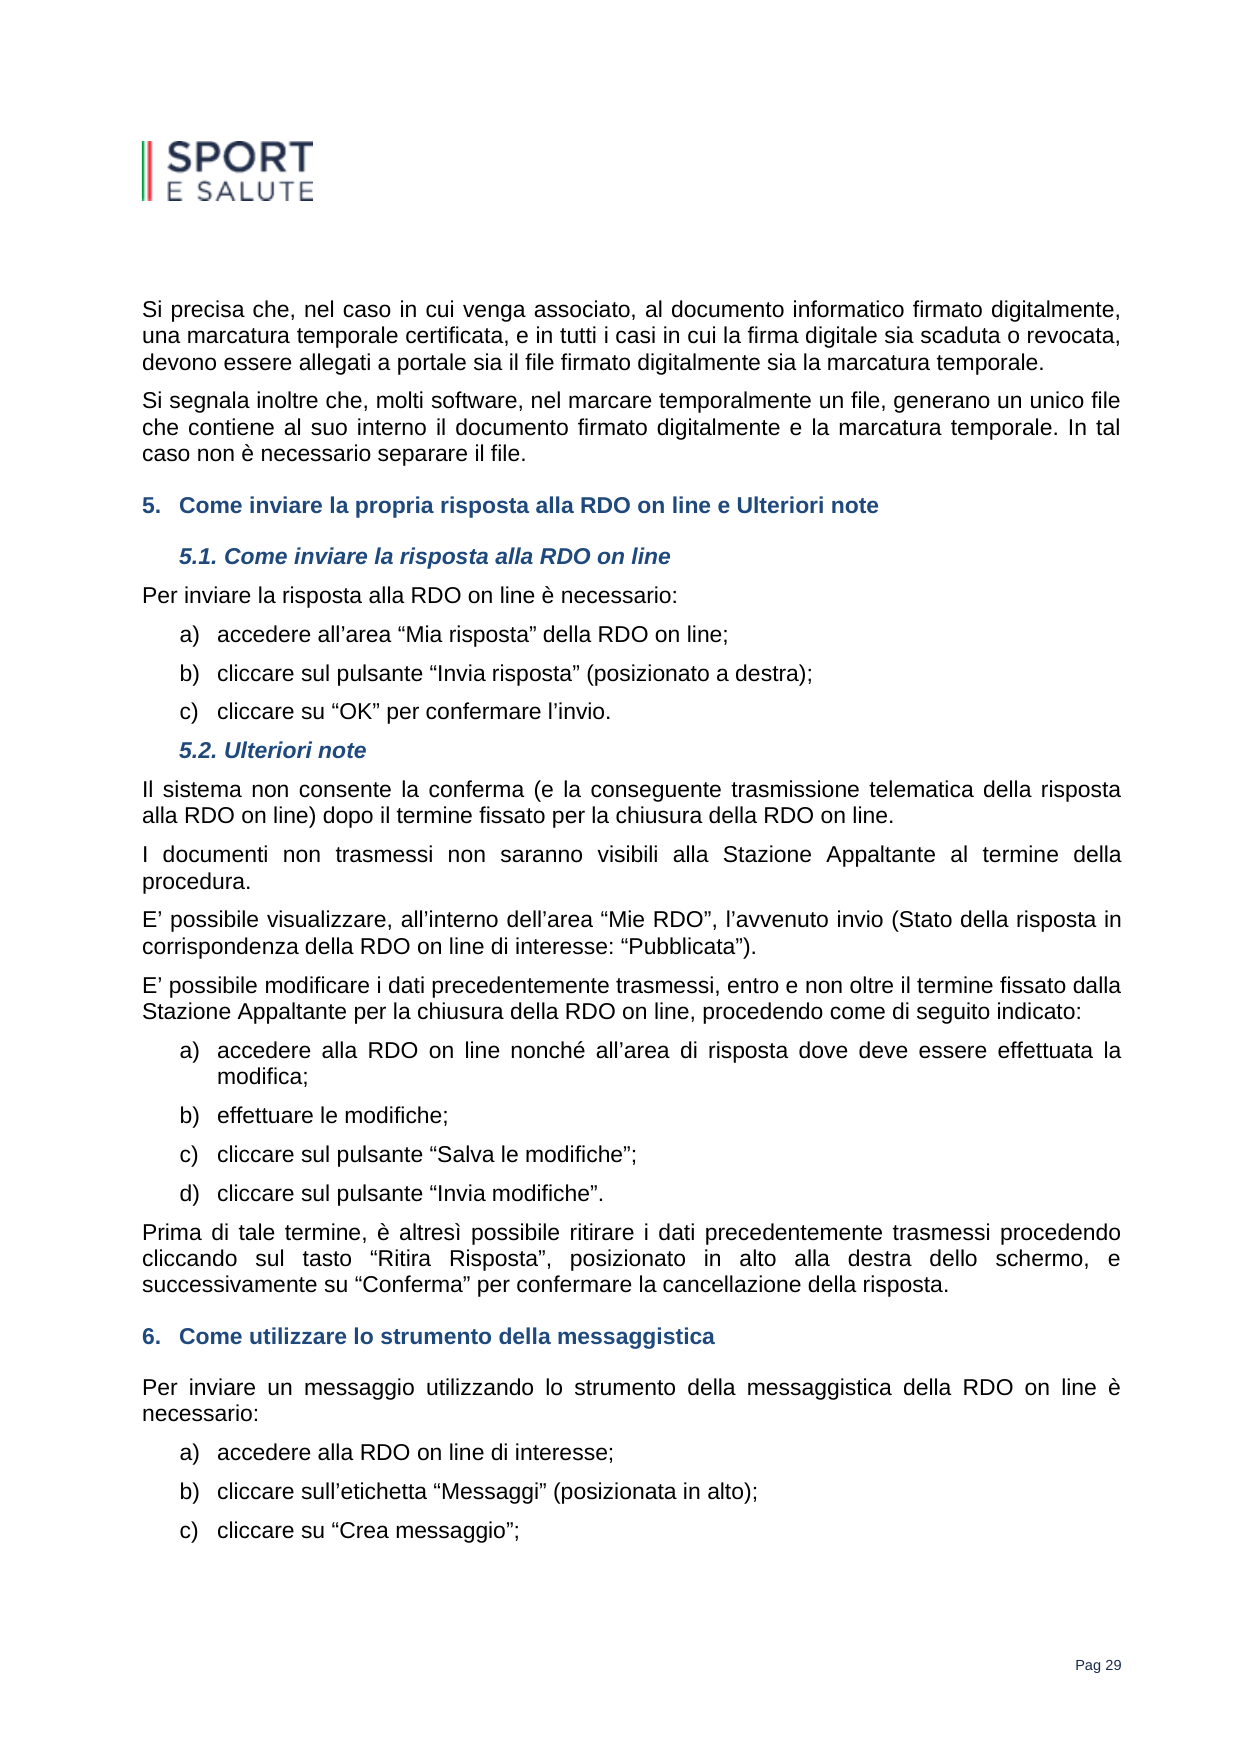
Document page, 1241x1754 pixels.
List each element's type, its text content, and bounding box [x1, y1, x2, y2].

text Si precisa che, nel caso in cui venga associato, al documento informatico firmato digitalmente, una marcatura temporale certificata, e in tutti i casi in cui la firma digitale sia scaduta o revocata, devono essere allegati a portale sia il file firmato digitalmente sia la marcatura temporale. [142, 296, 1122, 375]
list cliccare su “OK” per confermare l’invio. [179, 698, 1122, 725]
picture [141, 141, 313, 201]
list accedere alla RDO on line di interesse; [179, 1439, 1122, 1466]
list cliccare sul pulsante “Invia modifiche”. [179, 1180, 1122, 1206]
text Il sistema non consente la conferma (e la conseguente trasmissione telematica della risposta alla RDO on line) dopo il termine fissato per la chiusura della RDO on line. [142, 776, 1122, 829]
subtitle Come inviare la risposta alla RDO on line [179, 543, 1122, 569]
list accedere alla RDO on line nonché all’area di risposta dove deve essere effettuata la modifica; [179, 1037, 1122, 1089]
list cliccare su “Crea messaggio”; [179, 1517, 1122, 1543]
list cliccare sul pulsante “Salva le modifiche”; [179, 1141, 1122, 1167]
list Come inviare la propria risposta alla RDO on line e Ulteriori note [142, 492, 1122, 518]
text I documenti non trasmessi non saranno visibili alla Stazione Appaltante al termine della procedura. [142, 841, 1122, 894]
list cliccare sull’etichetta “Messaggi” (posizionata in alto); [179, 1478, 1122, 1504]
text E’ possibile visualizzare, all’interno dell’area “Mie RDO”, l’avvenuto invio (Stato della risposta in corrispondenza della RDO on line di interesse: “Pubblicata”). [142, 906, 1122, 959]
subtitle Ulteriori note [179, 737, 1122, 763]
list accedere all’area “Mia risposta” della RDO on line; [179, 621, 1122, 647]
list Come utilizzare lo strumento della messaggistica [142, 1323, 1122, 1349]
list effettuare le modifiche; [179, 1102, 1122, 1128]
text Per inviare la risposta alla RDO on line è necessario: [142, 582, 1122, 608]
list cliccare sul pulsante “Invia risposta” (posizionato a destra); [179, 659, 1122, 686]
text Si segnala inoltre che, molti software, nel marcare temporalmente un file, generano un unico file che contiene al suo interno il documento firmato digitalmente e la marcatura temporale. In tal caso non è necessario separare il file. [142, 387, 1122, 467]
text Prima di tale termine, è altresì possibile ritirare i dati precedentemente trasmessi procedendo cliccando sul tasto “Ritira Risposta”, posizionato in alto alla destra dello schermo, e successivamente su “Conferma” per confermare la cancellazione della risposta. [142, 1219, 1122, 1298]
text Per inviare un messaggio utilizzando lo strumento della messaggistica della RDO on line è necessario: [142, 1374, 1122, 1427]
text E’ possibile modificare i dati precedentemente trasmessi, entro e non oltre il termine fissato dalla Stazione Appaltante per la chiusura della RDO on line, procedendo come di seguito indicato: [142, 972, 1122, 1024]
